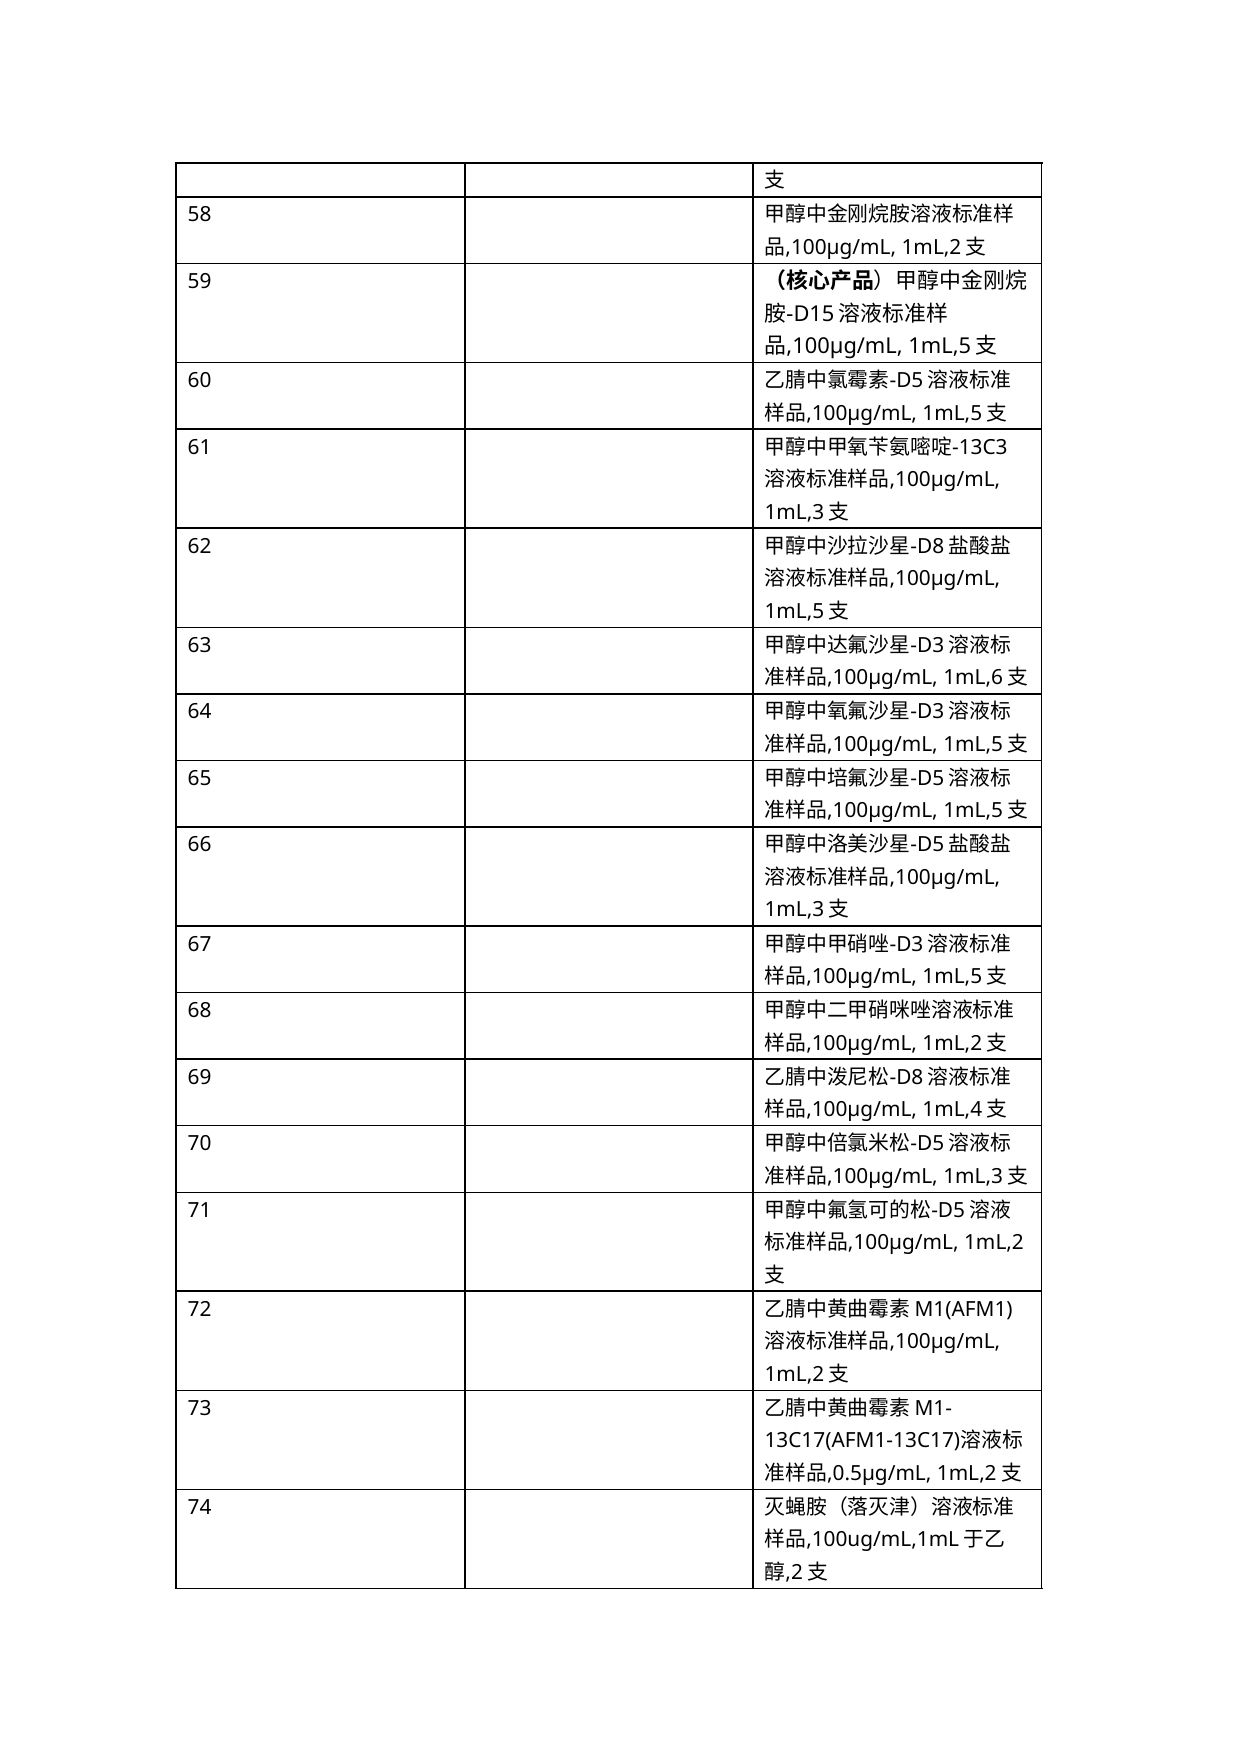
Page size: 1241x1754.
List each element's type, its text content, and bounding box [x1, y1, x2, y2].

table_cell 58 [177, 198, 464, 263]
table_cell 甲醇中培氟沙星-D5溶液标准样品,100μg/mL, 1mL,5支 [754, 761, 1041, 826]
table_cell [466, 1060, 752, 1125]
table_cell 57 [177, 164, 464, 196]
table_cell 70 [177, 1126, 464, 1191]
table_cell 66 [177, 828, 464, 925]
table_cell 63 [177, 628, 464, 693]
table_cell 64 [177, 695, 464, 759]
table_cell [466, 264, 752, 362]
table_cell [466, 1292, 752, 1389]
table_cell [466, 164, 752, 196]
table_cell 甲醇中洛美沙星-D5盐酸盐溶液标准样品,100μg/mL, 1mL,3支 [754, 828, 1041, 925]
table_cell 甲醇中甲硝唑-D3溶液标准样品,100μg/mL, 1mL,5支 [754, 927, 1041, 992]
table_cell 甲醇中达氟沙星-D3溶液标准样品,100μg/mL, 1mL,6支 [754, 628, 1041, 693]
table_cell 甲醇中倍氯米松-D5溶液标准样品,100μg/mL, 1mL,3支 [754, 1126, 1041, 1191]
table_cell [466, 828, 752, 925]
table_cell [466, 993, 752, 1058]
table_cell 67 [177, 927, 464, 992]
table_cell 72 [177, 1292, 464, 1389]
table_cell 59 [177, 264, 464, 362]
table_cell 68 [177, 993, 464, 1058]
table_cell [466, 761, 752, 826]
table_cell [466, 695, 752, 759]
table_cell [466, 1490, 752, 1588]
table_cell [466, 927, 752, 992]
table_cell 甲醇中氟氢可的松-D5溶液标准样品,100μg/mL, 1mL,2支 [754, 1193, 1041, 1290]
table_cell [466, 198, 752, 263]
table_cell 61 [177, 430, 464, 527]
table_cell 乙腈中黄曲霉素M1-13C17(AFM1-13C17)溶液标准样品,0.5μg/mL, 1mL,2支 [754, 1391, 1041, 1488]
table_cell [466, 529, 752, 626]
table_cell 灭蝇胺（落灭津）溶液标准样品,100ug/mL,1mL于乙醇,2支 [754, 1490, 1041, 1588]
table_cell 甲醇中二甲硝咪唑溶液标准样品,100μg/mL, 1mL,2支 [754, 993, 1041, 1058]
table_cell [466, 430, 752, 527]
table_cell 74 [177, 1490, 464, 1588]
table_cell [466, 1126, 752, 1191]
table_cell 甲醇中氧氟沙星-D3溶液标准样品,100μg/mL, 1mL,5支 [754, 695, 1041, 759]
table_cell （核心产品）甲醇中金刚烷胺-D15溶液标准样品,100μg/mL, 1mL,5支 [754, 264, 1041, 362]
table_cell [466, 1193, 752, 1290]
table_cell 73 [177, 1391, 464, 1488]
table_cell 65 [177, 761, 464, 826]
table_cell [466, 628, 752, 693]
table_cell [466, 363, 752, 428]
table_cell 甲醇中金刚烷胺溶液标准样品,100μg/mL, 1mL,2支 [754, 198, 1041, 263]
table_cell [754, 164, 1041, 196]
table_cell 60 [177, 363, 464, 428]
table_cell 62 [177, 529, 464, 626]
table_cell 甲醇中沙拉沙星-D8盐酸盐溶液标准样品,100μg/mL, 1mL,5支 [754, 529, 1041, 626]
table_cell 71 [177, 1193, 464, 1290]
table_cell 乙腈中黄曲霉素M1(AFM1)溶液标准样品,100μg/mL, 1mL,2支 [754, 1292, 1041, 1389]
table_cell 乙腈中泼尼松-D8溶液标准样品,100μg/mL, 1mL,4支 [754, 1060, 1041, 1125]
table_cell 69 [177, 1060, 464, 1125]
table_cell [466, 1391, 752, 1488]
table_cell 乙腈中氯霉素-D5溶液标准样品,100μg/mL, 1mL,5支 [754, 363, 1041, 428]
table_cell 甲醇中甲氧苄氨嘧啶-13C3溶液标准样品,100μg/mL, 1mL,3支 [754, 430, 1041, 527]
